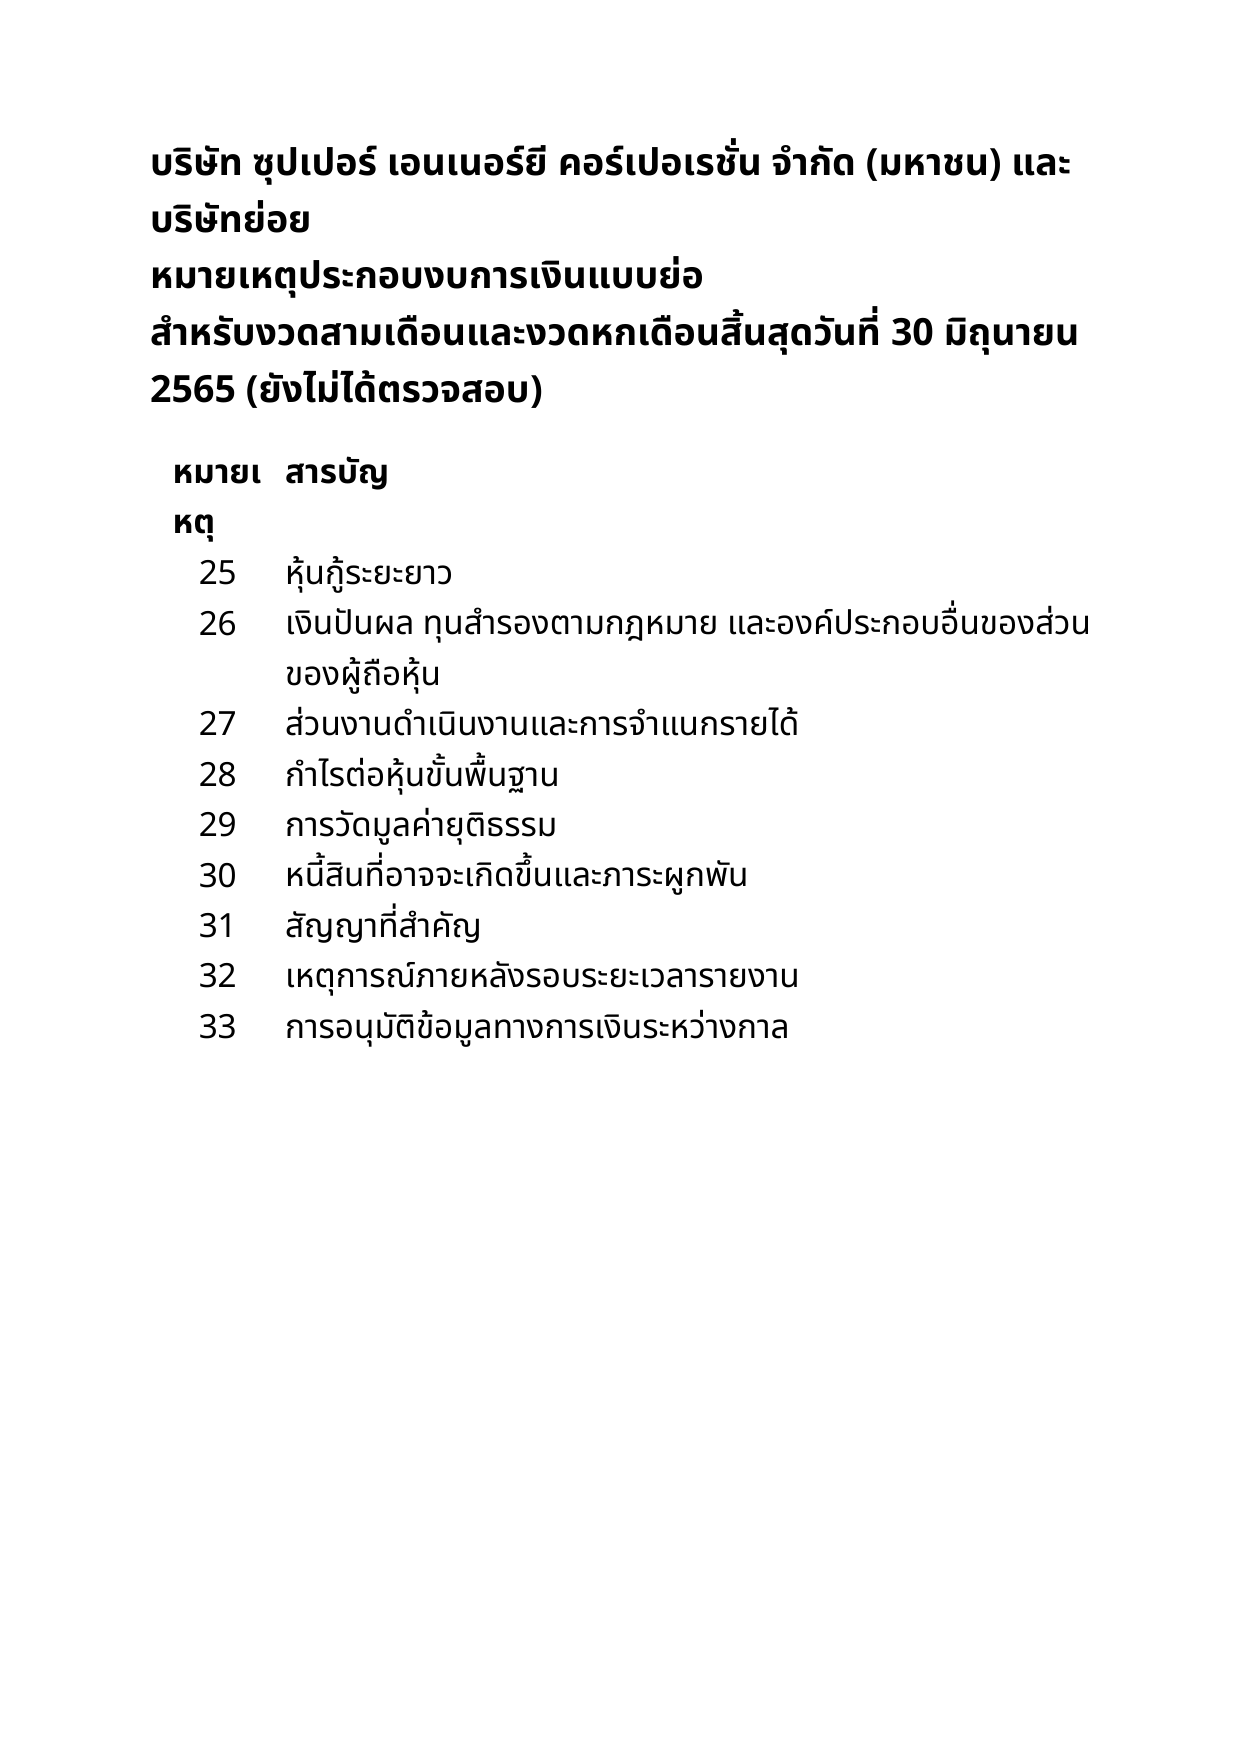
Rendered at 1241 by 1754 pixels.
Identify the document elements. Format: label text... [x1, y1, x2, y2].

table_cell ส่วนงานดำเนินงานและการจำแนกรายได้ [274, 700, 1155, 751]
table_cell 32 [161, 952, 274, 1003]
table_cell 30 [161, 851, 274, 902]
table_header สารบัญ [274, 448, 1155, 549]
table_cell 26 [161, 599, 274, 700]
table_cell 31 [161, 902, 274, 952]
table_cell หุ้นกู้ระยะยาว [274, 549, 1155, 599]
table_cell 27 [161, 700, 274, 751]
table_cell 25 [161, 549, 274, 599]
table_cell 29 [161, 801, 274, 851]
table_cell สัญญาที่สำคัญ [274, 902, 1155, 952]
table_cell 28 [161, 751, 274, 801]
table_cell เหตุการณ์ภายหลังรอบระยะเวลารายงาน [274, 952, 1155, 1003]
table_cell กำไรต่อหุ้นขั้นพื้นฐาน [274, 751, 1155, 801]
table_cell เงินปันผล ทุนสำรองตามกฎหมาย และองค์ประกอบอื่นของส่วนของผู้ถือหุ้น [274, 599, 1155, 700]
table_cell การวัดมูลค่ายุติธรรม [274, 801, 1155, 851]
table_cell หนี้สินที่อาจจะเกิดขึ้นและภาระผูกพัน [274, 851, 1155, 902]
table_cell 33 [161, 1003, 274, 1053]
table_header หมายเหตุ [161, 448, 274, 549]
table_cell การอนุมัติข้อมูลทางการเงินระหว่างกาล [274, 1003, 1155, 1053]
